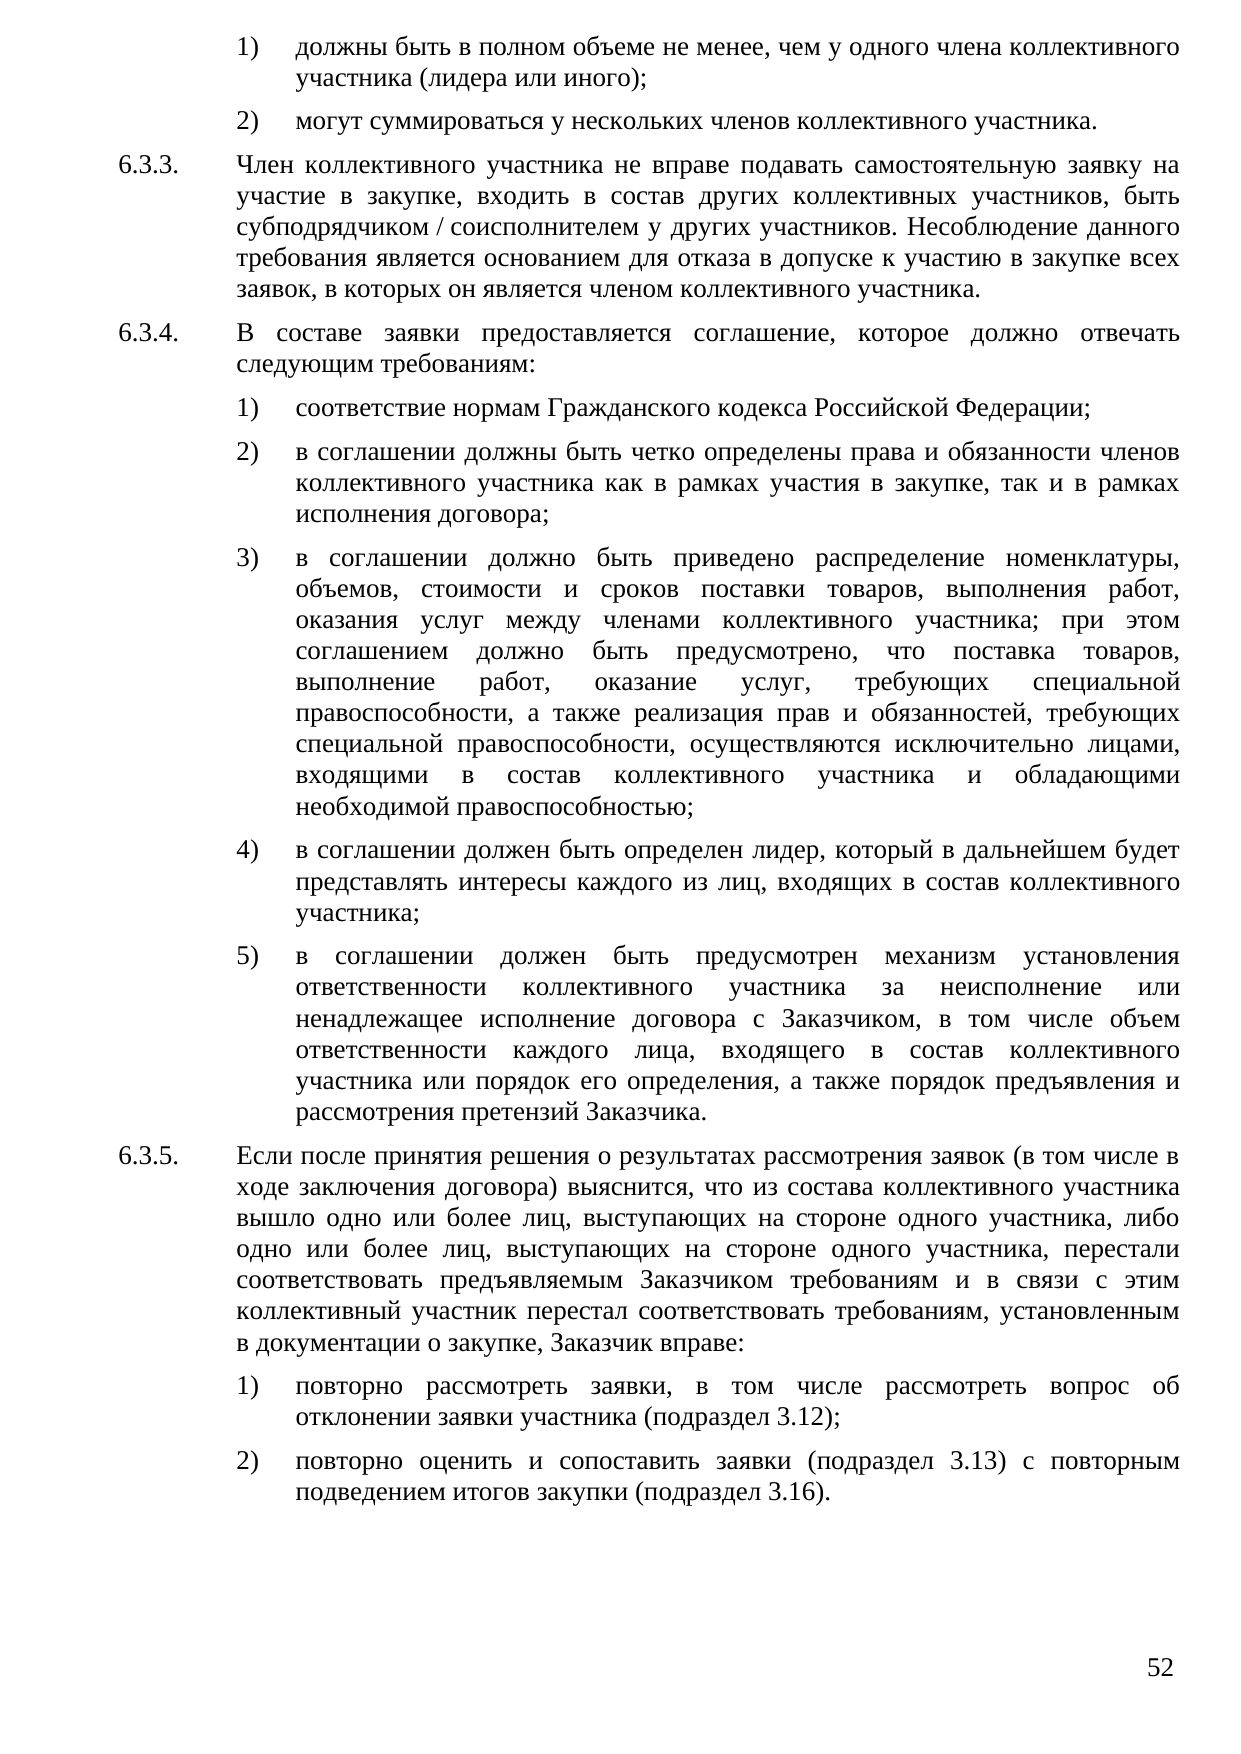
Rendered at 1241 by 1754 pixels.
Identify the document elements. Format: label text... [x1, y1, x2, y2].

text должны быть в полном объеме не менее, чем у одного члена коллективного участника (лидера или иного); [236, 29, 1181, 92]
text в соглашении должно быть приведено распределение номенклатуры, объемов, стоимости и сроков поставки товаров, выполнения работ, оказания услуг между членами коллективного участника; при этом соглашением должно быть предусмотрено, что поставка товаров, выполнение работ, оказание услуг, требующих специальной правоспособности, а также реализация прав и обязанностей, требующих специальной правоспособности, осуществляются исключительно лицами, входящими в состав коллективного участника и обладающими необходимой правоспособностью; [236, 541, 1181, 821]
text Член коллективного участника не вправе подавать самостоятельную заявку на участие в закупке, входить в состав других коллективных участников, быть субподрядчиком / соисполнителем у других участников. Несоблюдение данного требования является основанием для отказа в допуске к участию в закупке всех заявок, в которых он является членом коллективного участника. [118, 148, 1181, 304]
text повторно оценить и сопоставить заявки (подраздел 3.13) с повторным подведением итогов закупки (подраздел 3.16). [236, 1444, 1181, 1506]
text в соглашении должен быть определен лидер, который в дальнейшем будет представлять интересы каждого из лиц, входящих в состав коллективного участника; [236, 833, 1181, 927]
text могут суммироваться у нескольких членов коллективного участника. [236, 104, 1181, 136]
text повторно рассмотреть заявки, в том числе рассмотреть вопрос об отклонении заявки участника (подраздел 3.12); [236, 1369, 1181, 1432]
text соответствие нормам Гражданского кодекса Российской Федерации; [236, 391, 1181, 422]
text Если после принятия решения о результатах рассмотрения заявок (в том числе в ходе заключения договора) выяснится, что из состава коллективного участника вышло одно или более лиц, выступающих на стороне одного участника, либо одно или более лиц, выступающих на стороне одного участника, перестали соответствовать предъявляемым Заказчиком требованиям и в связи с этим коллективный участник перестал соответствовать требованиям, установленным в документации о закупке, Заказчик вправе: [118, 1139, 1181, 1357]
text в соглашении должен быть предусмотрен механизм установления ответственности коллективного участника за неисполнение или ненадлежащее исполнение договора с Заказчиком, в том числе объем ответственности каждого лица, входящего в состав коллективного участника или порядок его определения, а также порядок предъявления и рассмотрения претензий Заказчика. [236, 939, 1181, 1126]
text в соглашении должны быть четко определены права и обязанности членов коллективного участника как в рамках участия в закупке, так и в рамках исполнения договора; [236, 435, 1181, 528]
text В составе заявки предоставляется соглашение, которое должно отвечать следующим требованиям: [118, 316, 1181, 378]
